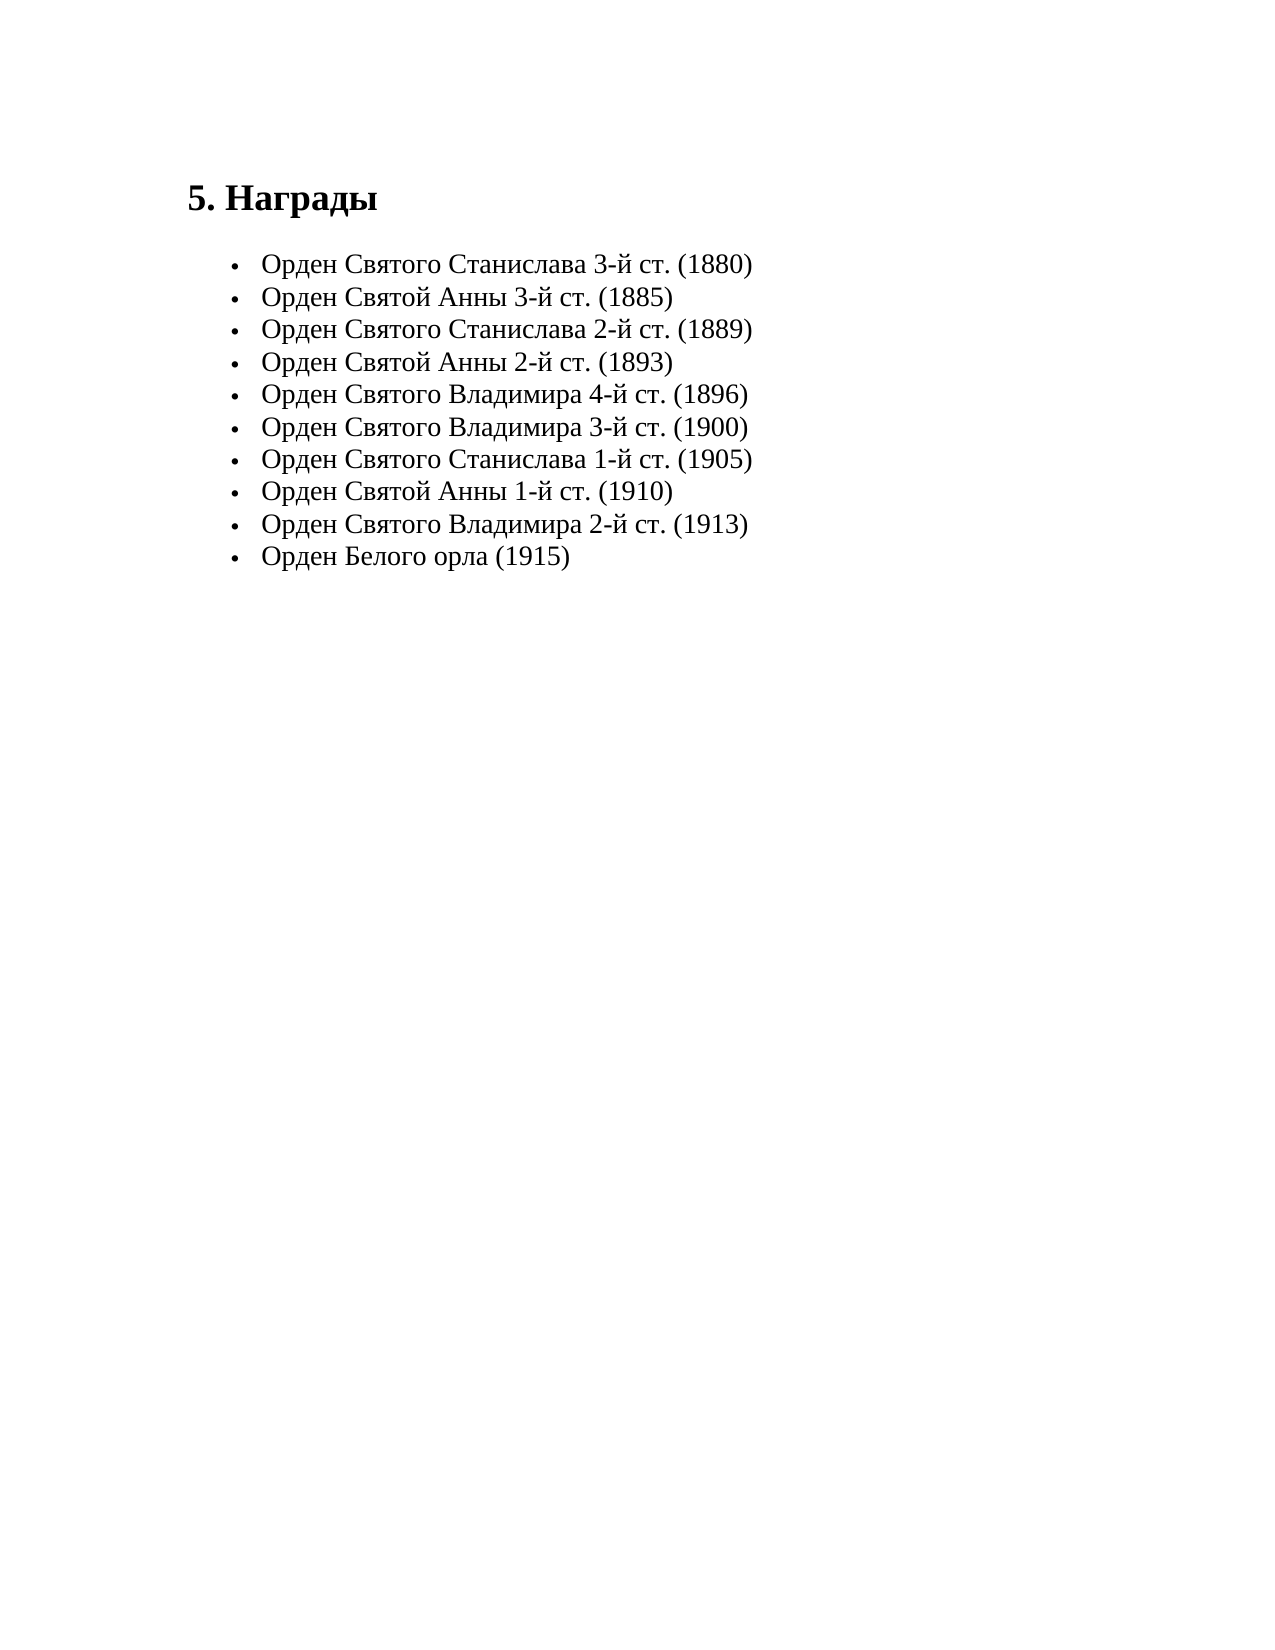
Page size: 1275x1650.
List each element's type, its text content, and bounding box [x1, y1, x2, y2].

list Орден Святой Анны 3-й ст. (1885) [232, 280, 1087, 312]
list Орден Святого Станислава 2-й ст. (1889) [232, 312, 1087, 345]
list Орден Святого Станислава 3-й ст. (1880) [232, 248, 1087, 280]
list Орден Белого орла (1915) [232, 539, 1087, 572]
list Орден Святой Анны 1-й ст. (1910) [232, 474, 1087, 507]
list 5. Награды [187, 175, 1087, 218]
list Орден Святого Владимира 4-й ст. (1896) [232, 377, 1087, 409]
list Орден Святого Владимира 2-й ст. (1913) [232, 507, 1087, 539]
list Орден Святого Станислава 1-й ст. (1905) [232, 442, 1087, 474]
list Орден Святого Владимира 3-й ст. (1900) [232, 409, 1087, 442]
list Орден Святой Анны 2-й ст. (1893) [232, 345, 1087, 377]
